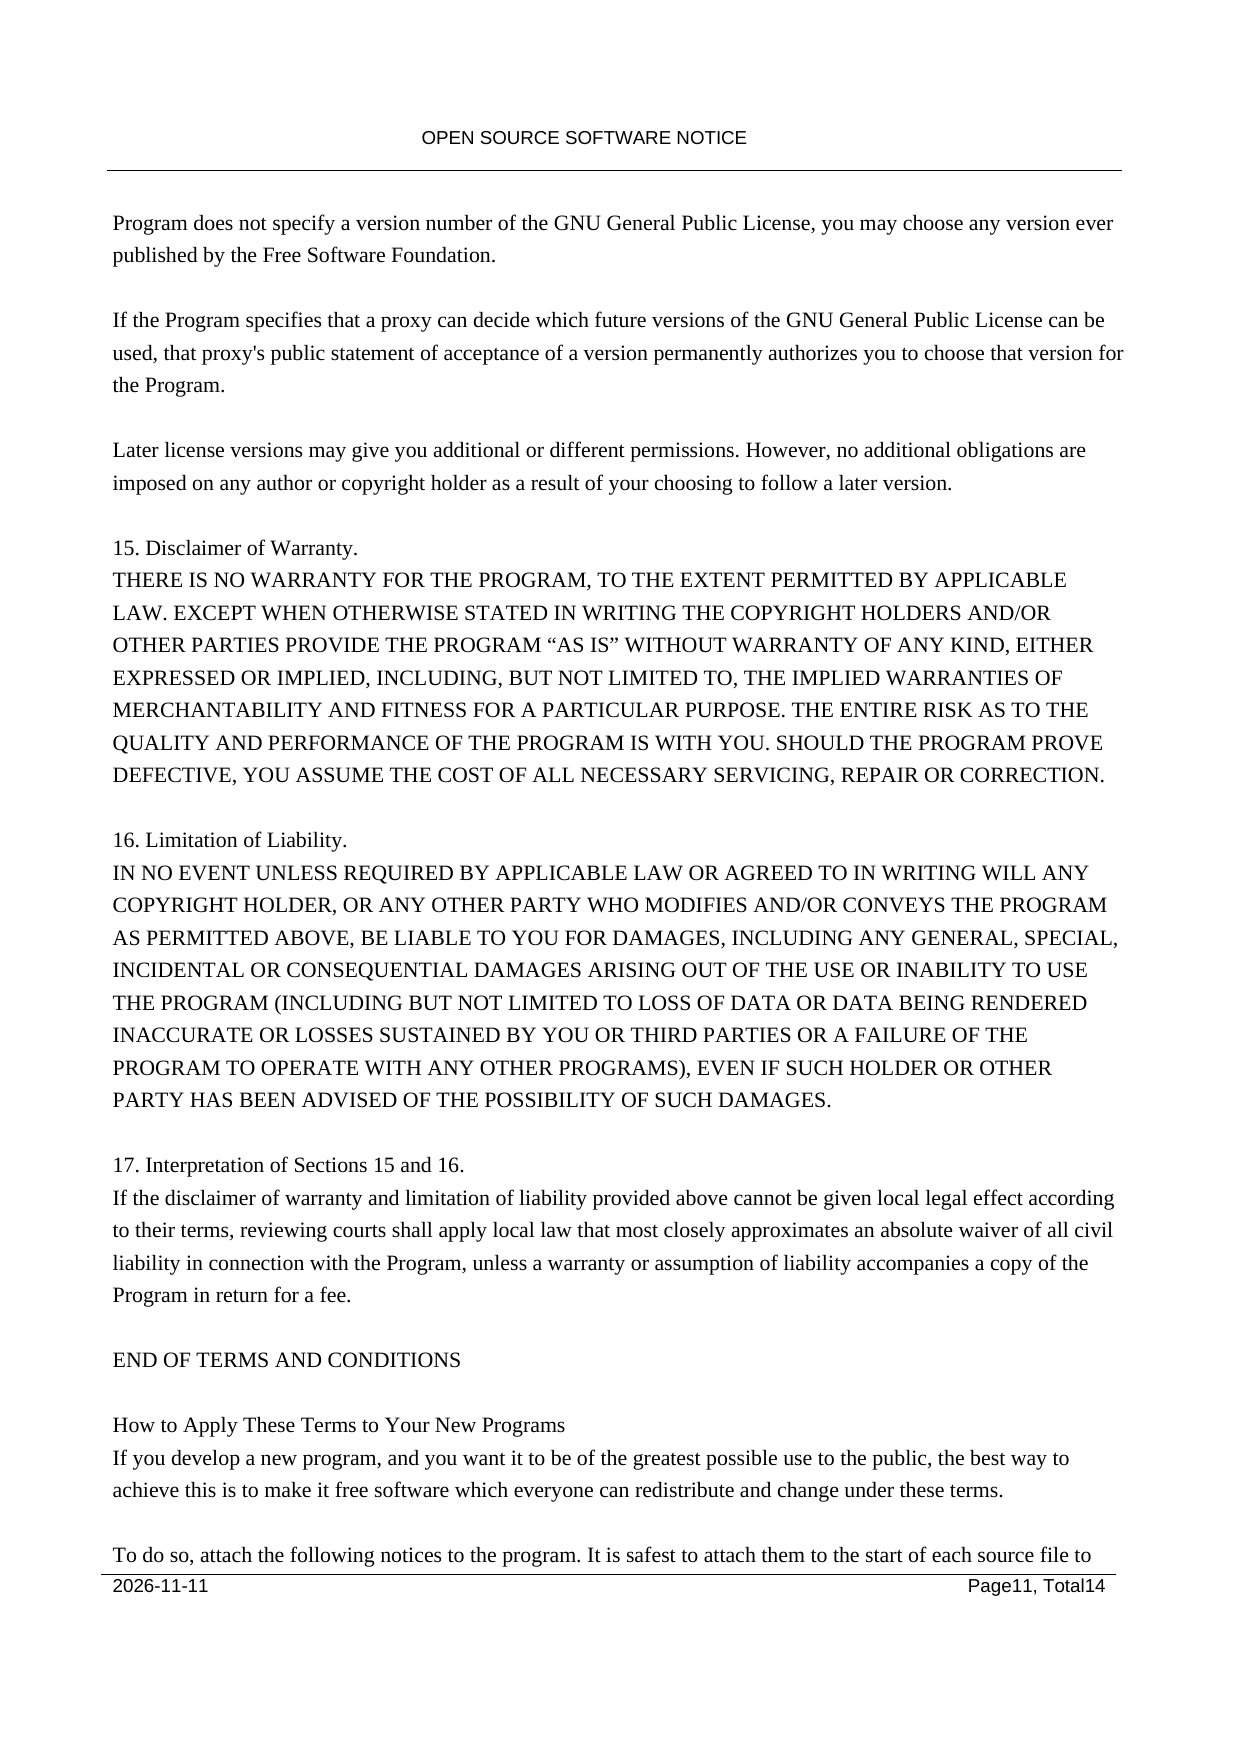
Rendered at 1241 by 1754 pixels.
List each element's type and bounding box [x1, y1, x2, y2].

text [112, 206, 1128, 1571]
